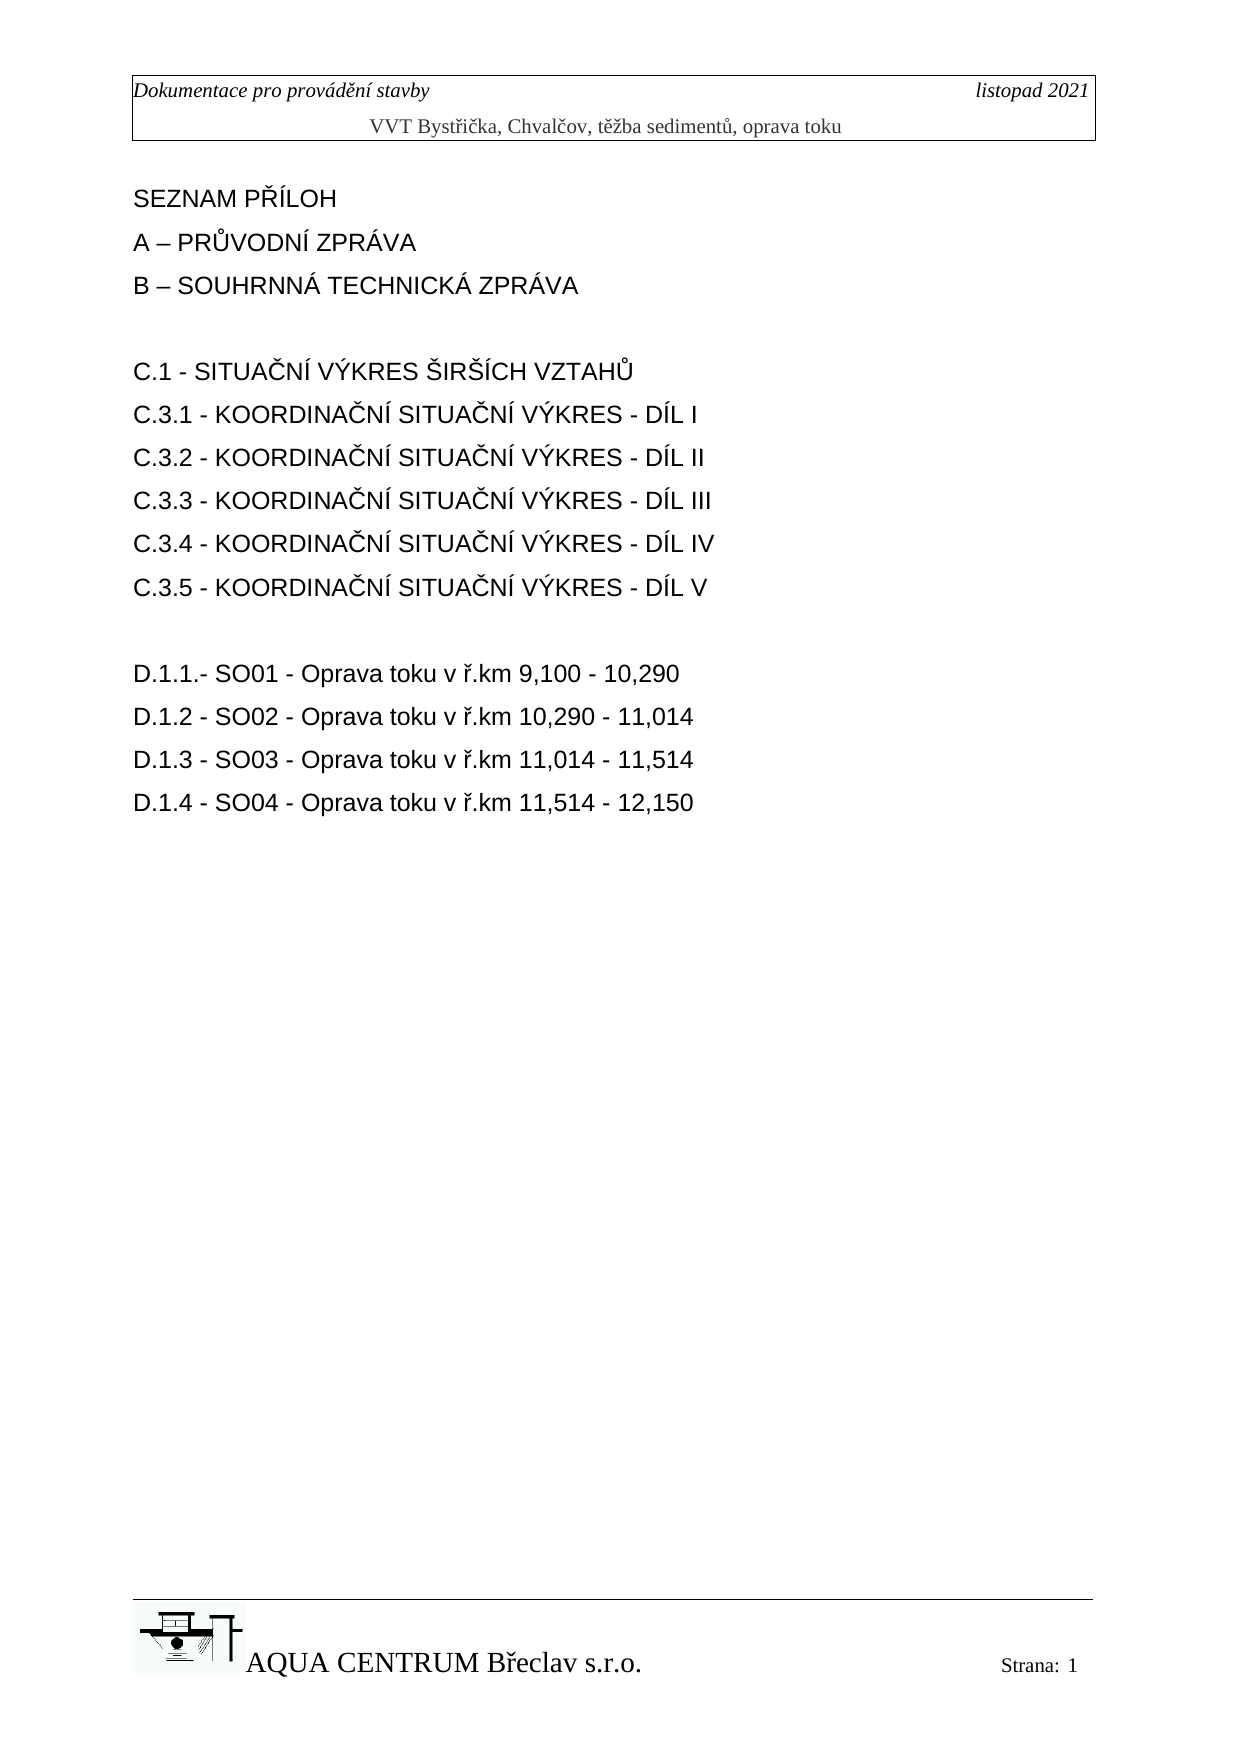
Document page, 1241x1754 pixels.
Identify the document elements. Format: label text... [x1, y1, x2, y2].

text D.1.4 - SO04 - Oprava toku v ř.km 11,514 - 12,150 [133, 788, 1093, 817]
text SEZNAM PŘÍLOH [133, 184, 1093, 213]
text C.3.5 - KOORDINAČNÍ SITUAČNÍ VÝKRES - DÍL V [133, 573, 1093, 601]
text A – PRŮVODNÍ ZPRÁVA [133, 228, 1093, 256]
text C.1 - SITUAČNÍ VÝKRES ŠIRŠÍCH VZTAHŮ [133, 357, 1093, 386]
picture [132, 1602, 246, 1673]
text C.3.2 - KOORDINAČNÍ SITUAČNÍ VÝKRES - DÍL II [133, 443, 1093, 472]
text C.3.1 - KOORDINAČNÍ SITUAČNÍ VÝKRES - DÍL I [133, 400, 1093, 429]
text C.3.4 - KOORDINAČNÍ SITUAČNÍ VÝKRES - DÍL IV [133, 529, 1093, 558]
text D.1.2 - SO02 - Oprava toku v ř.km 10,290 - 11,014 [133, 702, 1093, 731]
text B – SOUHRNNÁ TECHNICKÁ ZPRÁVA [133, 271, 1093, 299]
text C.3.3 - KOORDINAČNÍ SITUAČNÍ VÝKRES - DÍL III [133, 486, 1093, 515]
text D.1.1.- SO01 - Oprava toku v ř.km 9,100 - 10,290 [133, 659, 1093, 688]
text D.1.3 - SO03 - Oprava toku v ř.km 11,014 - 11,514 [133, 745, 1093, 774]
